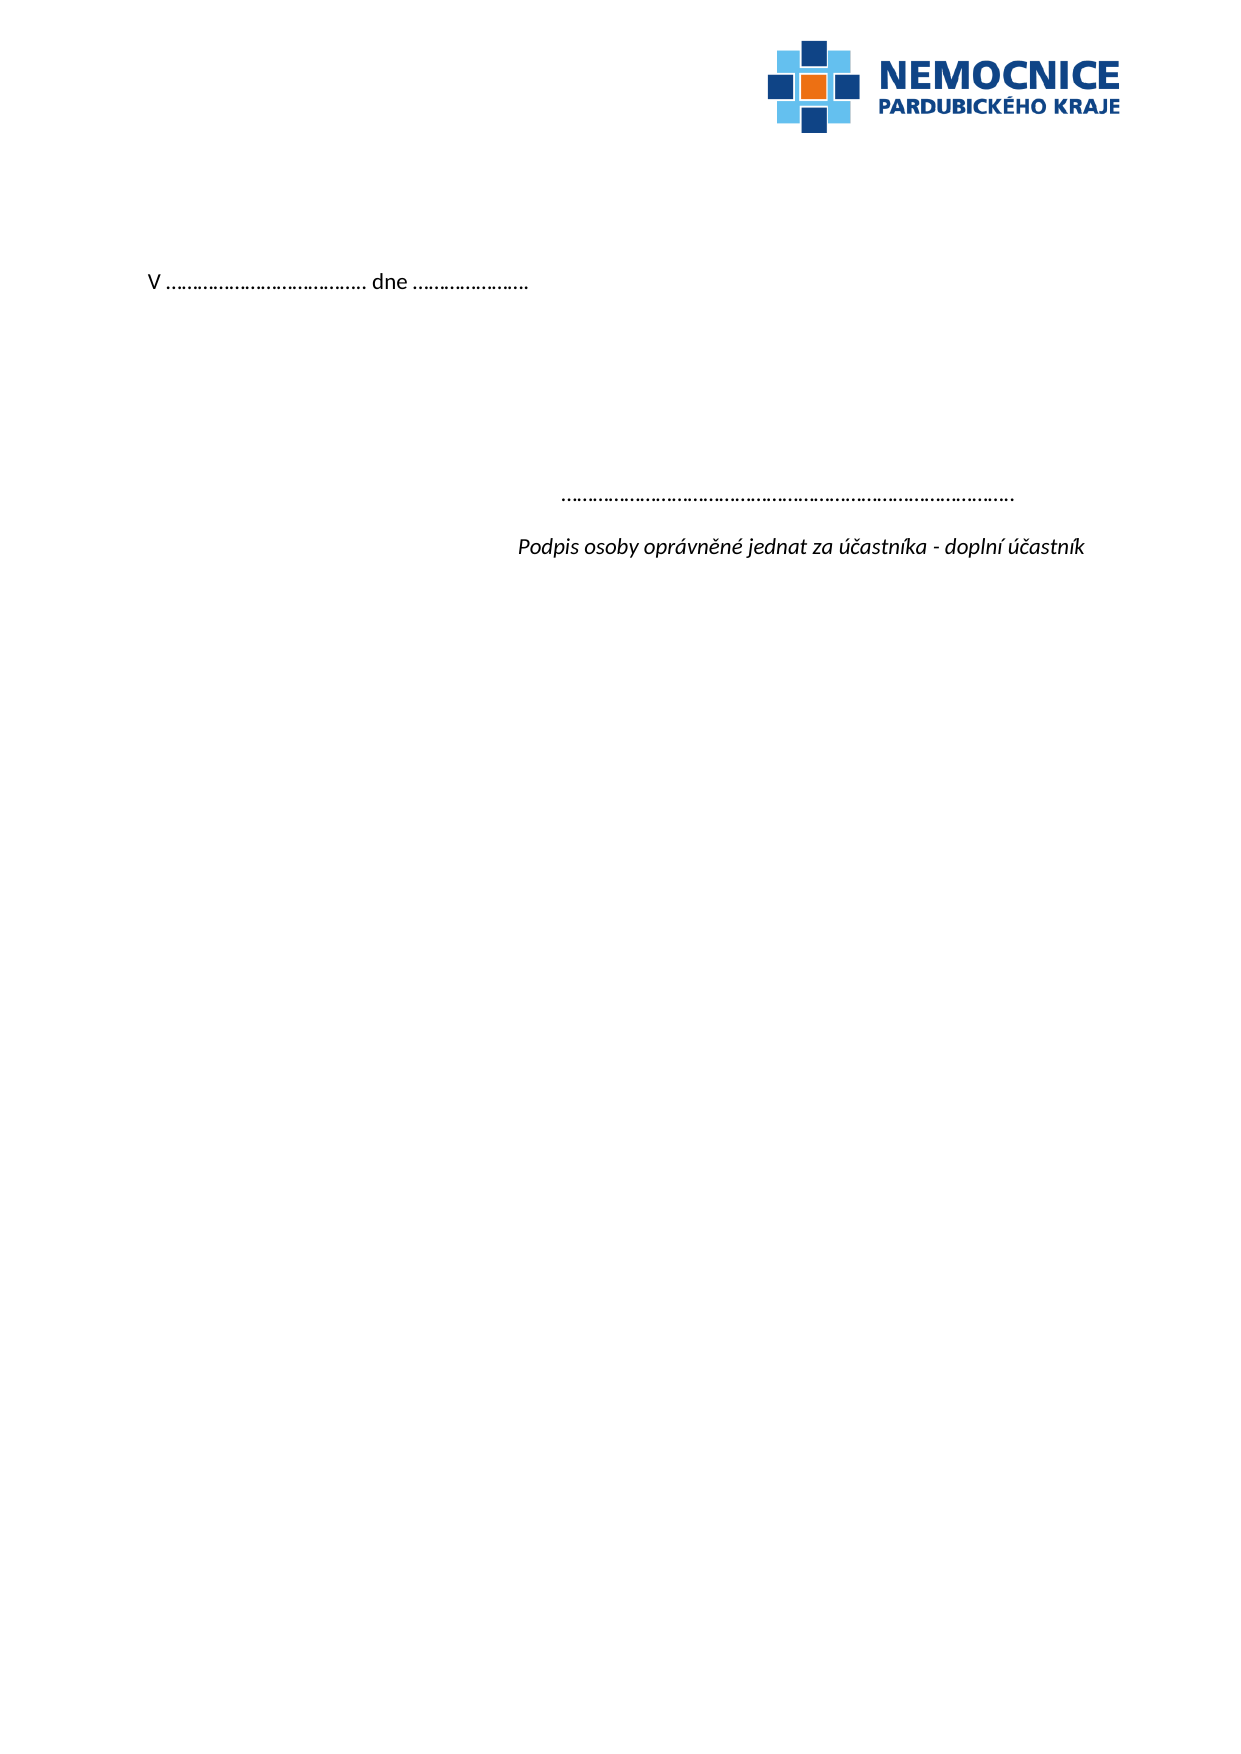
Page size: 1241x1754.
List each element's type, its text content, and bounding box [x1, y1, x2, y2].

text Podpis osoby oprávněné jednat za účastníka - doplní účastník [148, 532, 1107, 560]
text V ……………………………….. dne …………………. [148, 267, 1107, 295]
text ………………………………………………………………………….. [148, 479, 1107, 507]
picture [766, 39, 1120, 134]
